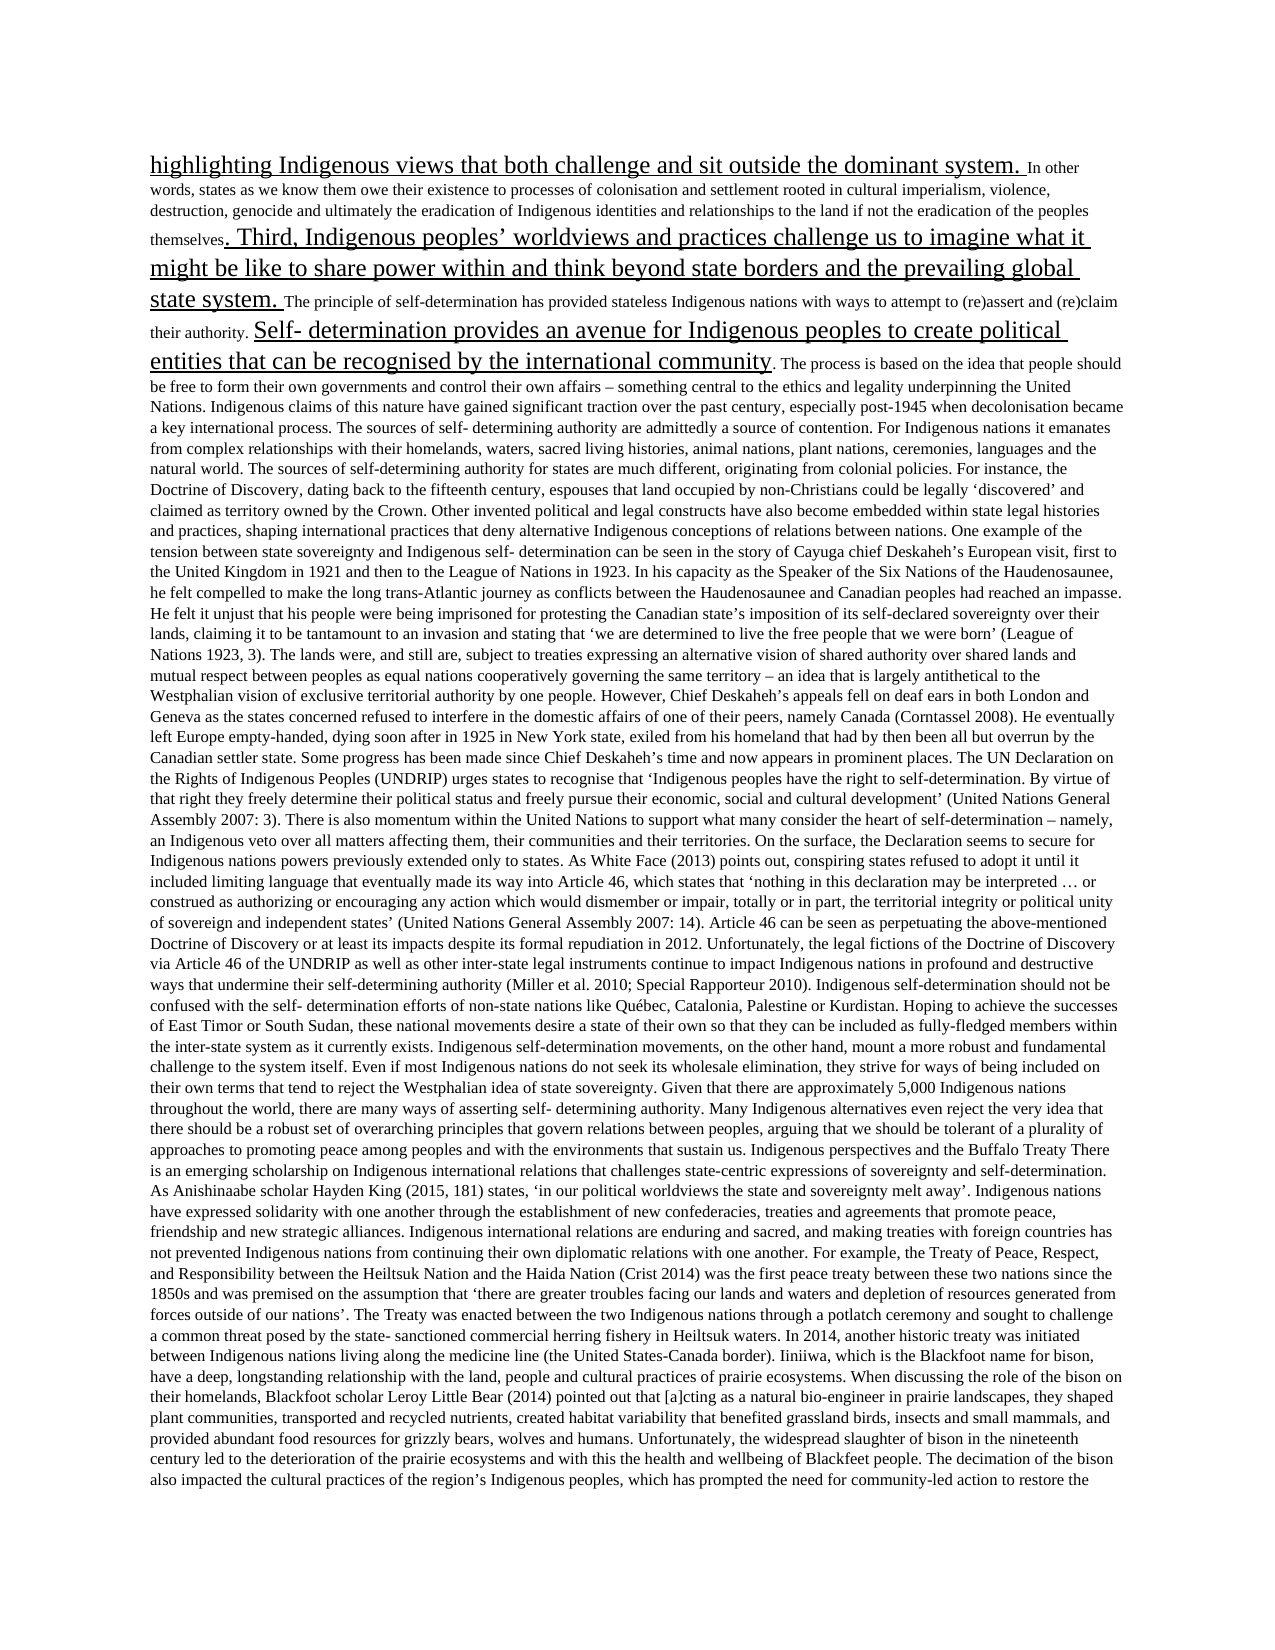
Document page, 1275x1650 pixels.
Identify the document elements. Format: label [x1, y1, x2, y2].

text [150, 150, 1125, 1489]
